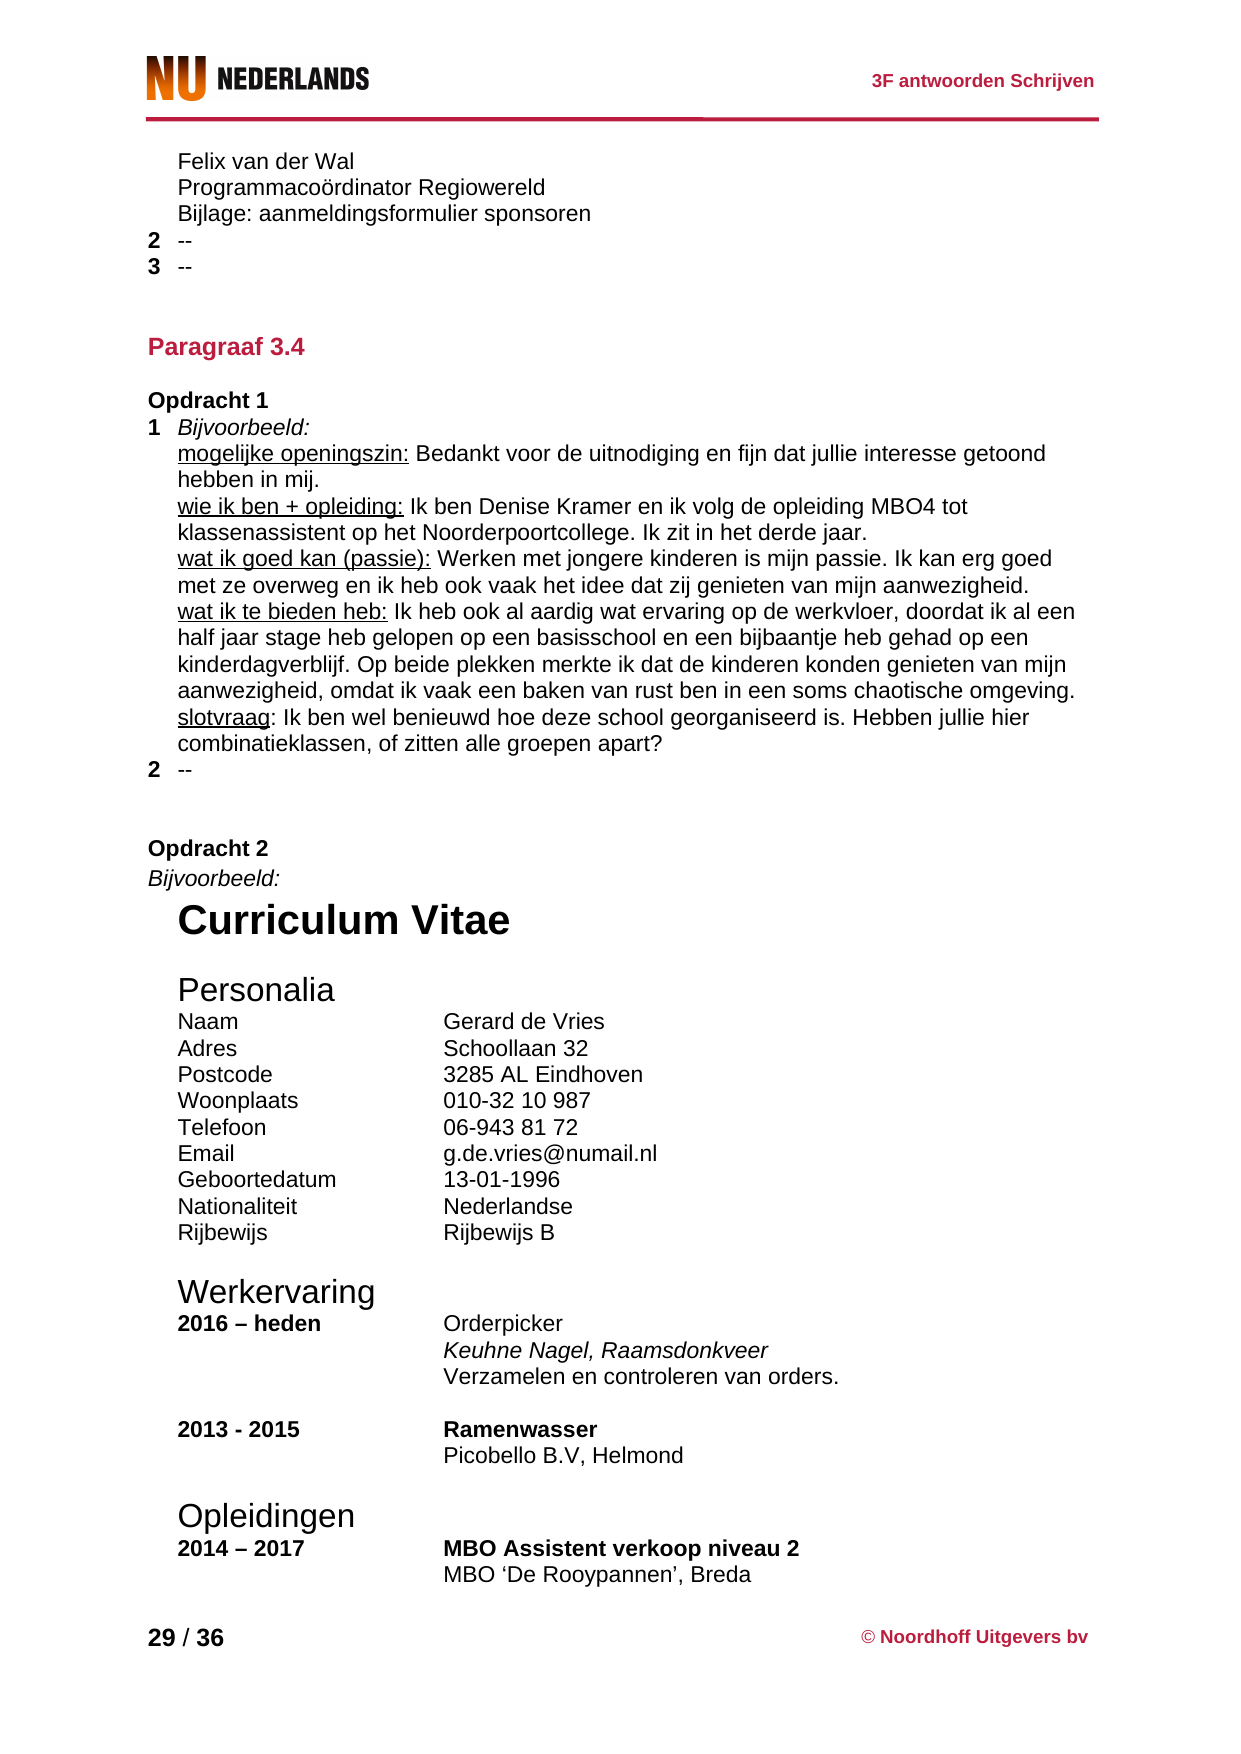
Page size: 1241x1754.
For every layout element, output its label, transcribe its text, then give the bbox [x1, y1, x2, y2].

text Opdracht 2 [148, 835, 1078, 862]
text 2 -- [148, 756, 1078, 782]
picture [146, 56, 369, 101]
text wat ik goed kan (passie): Werken met jongere kinderen is mijn passie. Ik kan erg goed met ze overweg en ik heb ook vaak het idee dat zij genieten van mijn aanwezigheid. [177, 545, 1078, 598]
text 1 Bijvoorbeeld: [148, 413, 1078, 440]
text Felix van der Wal [148, 148, 1078, 174]
text Werkervaring 2016 – heden Orderpicker Keuhne Nagel, Raamsdonkveer Verzamelen en controleren van orders. [177, 1272, 1078, 1389]
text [177, 1496, 1078, 1588]
list Paragraaf 3.4 [148, 332, 1078, 361]
text Bijvoorbeeld: [148, 865, 1078, 892]
text Curriculum Vitae [148, 896, 1078, 943]
text 2013 - 2015 Ramenwasser [148, 1416, 1078, 1442]
text Naam Gerard de Vries Adres Schoollaan 32 Postcode 3285 AL Eindhoven Woonplaats 010-32 10 987 Telefoon 06-943 81 72 Email g.de.vries@numail.nl Geboortedatum 13-01-1996 Nationaliteit Nederlandse Rijbewijs Rijbewijs B [177, 1008, 1078, 1246]
text Opdracht 1 [148, 387, 1078, 413]
text Picobello B.V, Helmond [148, 1442, 1078, 1468]
text 2 -- [148, 227, 1078, 253]
text Personalia [177, 943, 1078, 1008]
text Bijlage: aanmeldingsformulier sponsoren [148, 200, 1078, 227]
text wie ik ben + opleiding: Ik ben Denise Kramer en ik volg de opleiding MBO4 tot klassenassistent op het Noorderpoortcollege. Ik zit in het derde jaar. [177, 493, 1078, 545]
text Programmacoördinator Regiowereld [148, 174, 1078, 200]
text mogelijke openingszin: Bedankt voor de uitnodiging en fijn dat jullie interesse getoond hebben in mij. [148, 440, 1078, 493]
text slotvraag: Ik ben wel benieuwd hoe deze school georganiseerd is. Hebben jullie hier combinatieklassen, of zitten alle groepen apart? [177, 703, 1078, 756]
text wat ik te bieden heb: Ik heb ook al aardig wat ervaring op de werkvloer, doordat ik al een half jaar stage heb gelopen op een basisschool en een bijbaantje heb gehad op een kinderdagverblijf. Op beide plekken merkte ik dat de kinderen konden genieten van mijn aanwezigheid, omdat ik vaak een baken van rust ben in een soms chaotische omgeving. [177, 598, 1078, 703]
text 3 -- [148, 253, 1078, 279]
